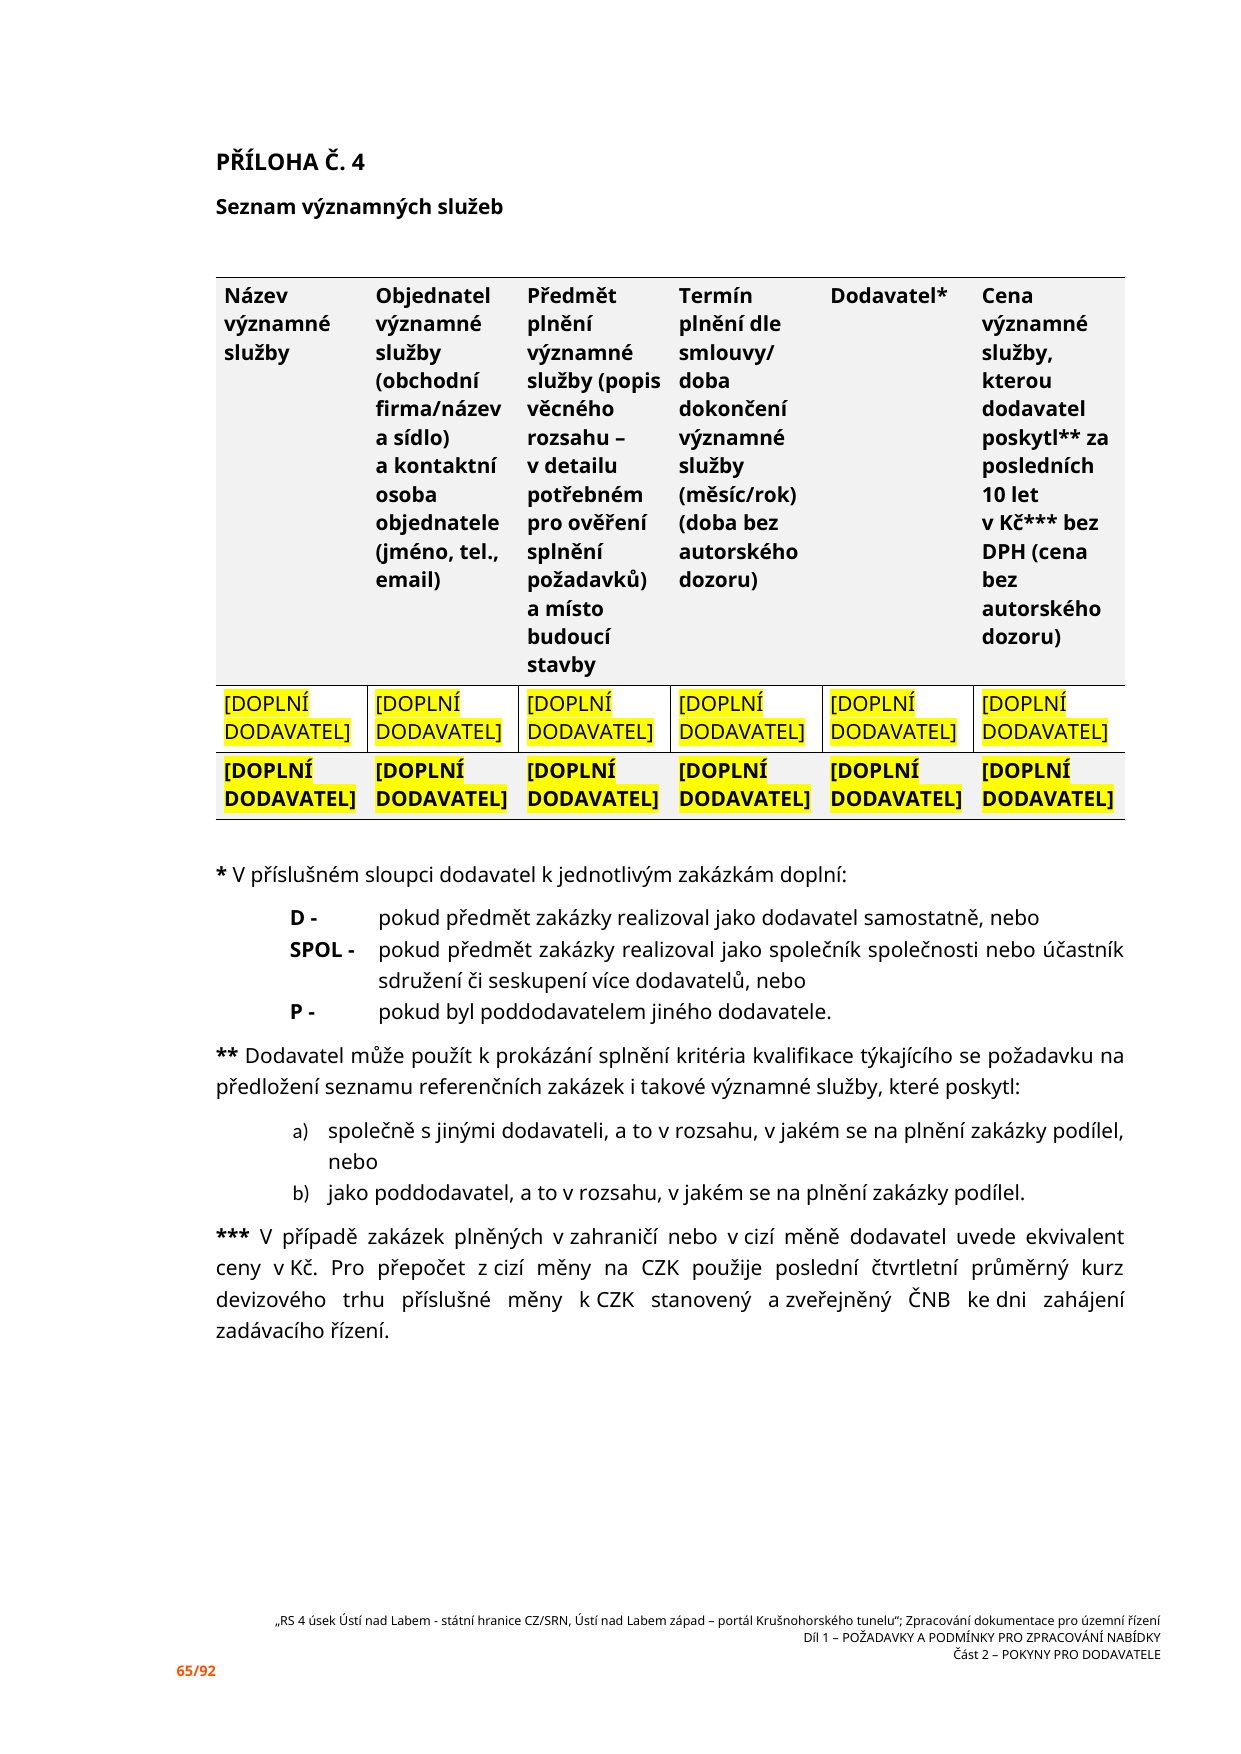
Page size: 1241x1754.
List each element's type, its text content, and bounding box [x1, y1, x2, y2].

list společně s jinými dodavateli, a to v rozsahu, v jakém se na plnění zakázky podílel, nebo [292, 1116, 1125, 1176]
table_cell [DOPLNÍ DODAVATEL] [974, 686, 1125, 752]
table_cell [DOPLNÍ DODAVATEL] [367, 753, 519, 819]
text SPOL - pokud předmět zakázky realizoval jako společník společnosti nebo účastník sdružení či seskupení více dodavatelů, nebo [289, 935, 1125, 994]
text jako poddodavatel, a to v rozsahu, v jakém se na plnění zakázky podílel. [292, 1178, 1125, 1207]
table_cell [DOPLNÍ DODAVATEL] [368, 686, 518, 752]
table_cell [DOPLNÍ DODAVATEL] [670, 753, 822, 819]
text Seznam významných služeb [216, 192, 1125, 221]
table_header Předmět plnění významné služby (popis věcného rozsahu – v detailu potřebném pro ověření splnění požadavků) a místo budoucí stavby [519, 278, 670, 685]
text * V příslušném sloupci dodavatel k jednotlivým zakázkám doplní: [216, 860, 1125, 888]
text P - pokud byl poddodavatelem jiného dodavatele. [289, 997, 1125, 1026]
text D - pokud předmět zakázky realizoval jako dodavatel samostatně, nebo [289, 903, 1125, 932]
text ** Dodavatel může použít k prokázání splnění kritéria kvalifikace týkajícího se požadavku na předložení seznamu referenčních zakázek i takové významné služby, které poskytl: [216, 1041, 1125, 1101]
table_cell [DOPLNÍ DODAVATEL] [519, 753, 670, 819]
table_header Cena významné služby, kterou dodavatel poskytl** za posledních 10 let v Kč*** bez DPH (cena bez autorského dozoru) [973, 278, 1125, 685]
table_header Dodavatel* [822, 278, 973, 685]
table_cell [DOPLNÍ DODAVATEL] [216, 686, 367, 752]
table_header Objednatel významné služby (obchodní firma/název a sídlo) a kontaktní osoba objednatele (jméno, tel., email) [367, 278, 519, 685]
table_cell [DOPLNÍ DODAVATEL] [823, 686, 973, 752]
table_header Název významné služby [216, 278, 367, 685]
text *** V případě zakázek plněných v zahraničí nebo v cizí měně dodavatel uvede ekvivalent ceny v Kč. Pro přepočet z cizí měny na CZK použije poslední čtvrtletní průměrný kurz devizového trhu příslušné měny k CZK stanovený a zveřejněný ČNB ke dni zahájení zadávacího řízení. [216, 1222, 1125, 1344]
table_header Termín plnění dle smlouvy/ doba dokončení významné služby (měsíc/rok) (doba bez autorského dozoru) [670, 278, 822, 685]
table_cell [DOPLNÍ DODAVATEL] [822, 753, 973, 819]
text Příloha č. 4 [216, 146, 1125, 177]
table_cell [DOPLNÍ DODAVATEL] [671, 686, 822, 752]
table_cell [DOPLNÍ DODAVATEL] [519, 686, 670, 752]
table_cell [DOPLNÍ DODAVATEL] [216, 753, 367, 819]
table_cell [DOPLNÍ DODAVATEL] [973, 753, 1125, 819]
